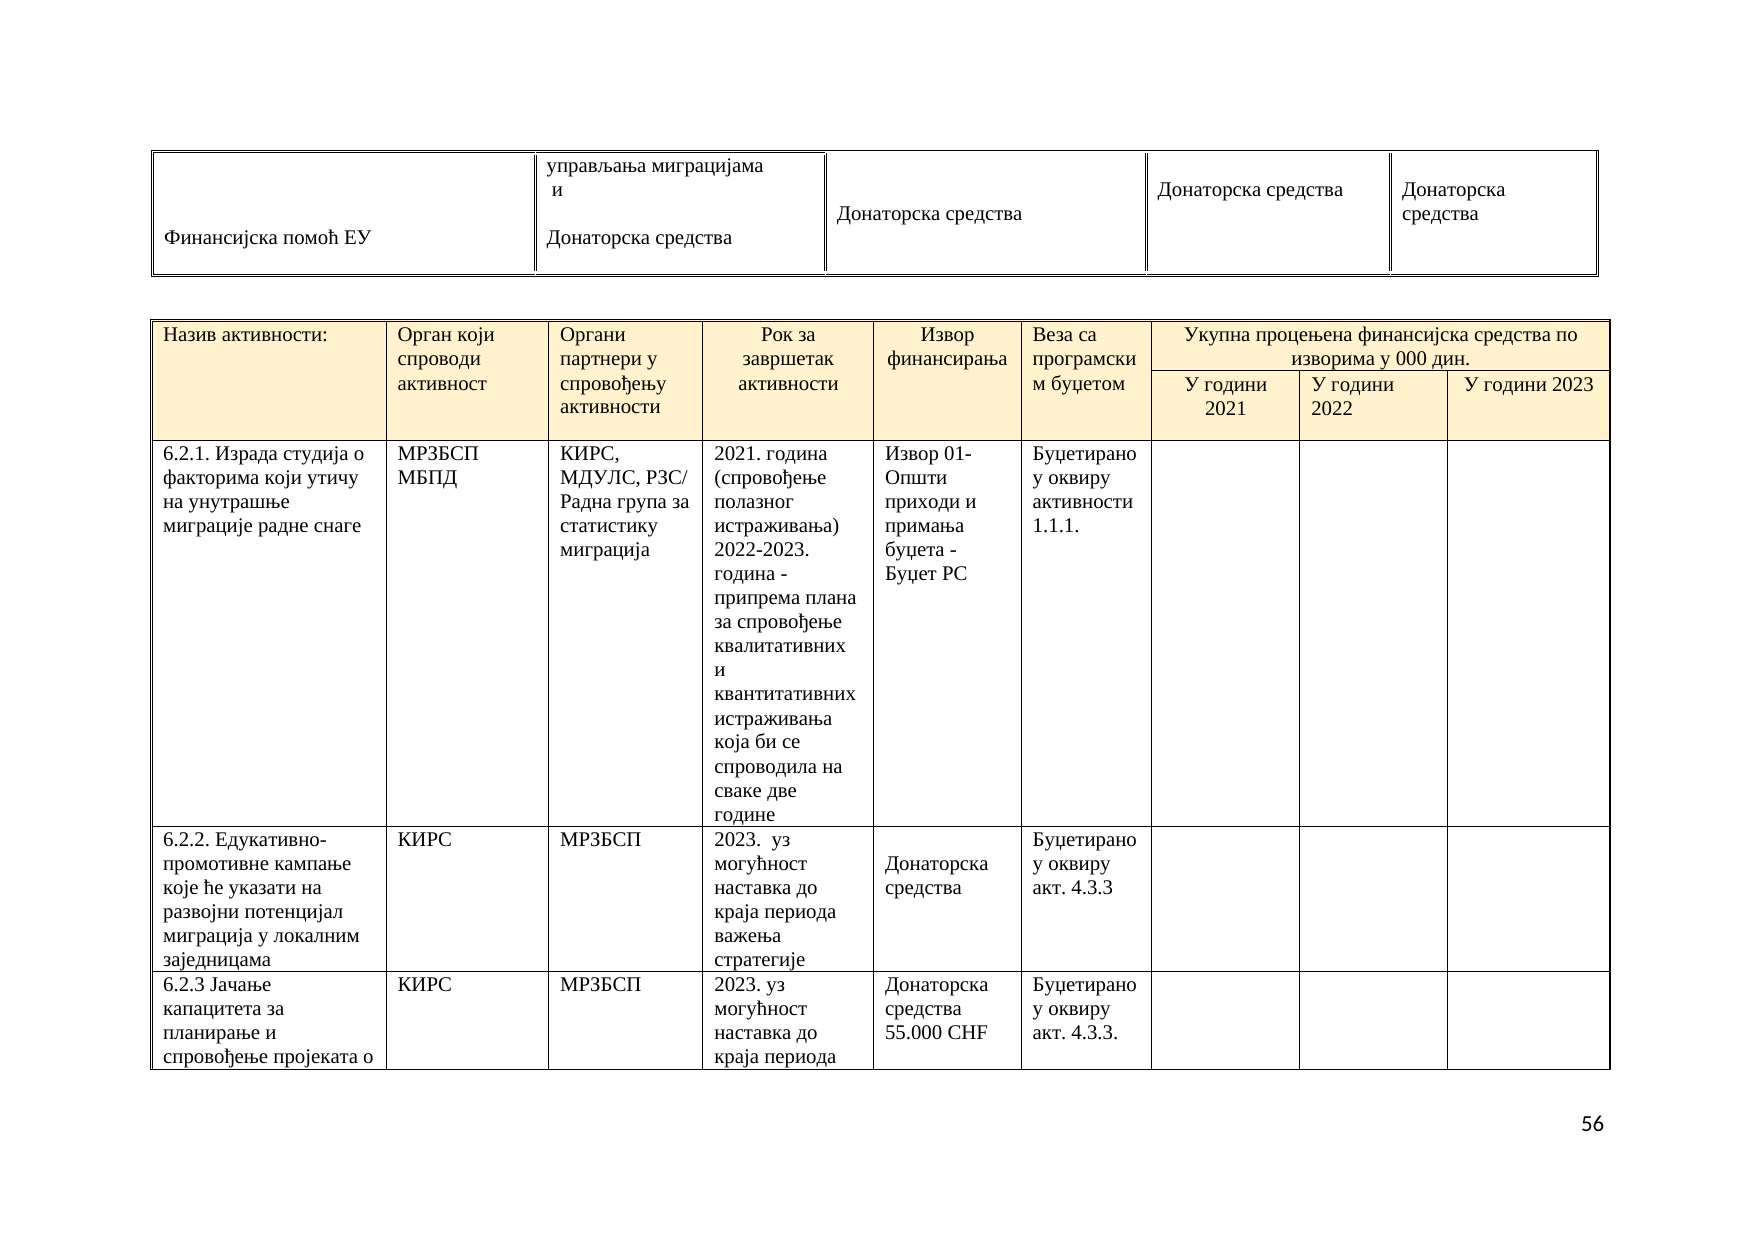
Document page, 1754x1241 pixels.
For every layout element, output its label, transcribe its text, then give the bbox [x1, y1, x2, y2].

table_cell У години 2022 [1300, 371, 1447, 440]
table_header Укупна процењена финансијска средства по изворима у 000 дин. [1152, 322, 1609, 370]
table_header Рок за завршетак активности [703, 322, 873, 440]
table_cell КИРС [387, 972, 548, 1068]
table_cell У години 2023 [1448, 371, 1609, 440]
table_cell [1152, 441, 1299, 826]
table_cell КИРС [387, 827, 548, 971]
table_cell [1391, 151, 1596, 273]
table_cell 6.2.1. Израда студија о факторима који утичу на унутрашње миграције радне снаге [153, 441, 386, 826]
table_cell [825, 151, 1146, 273]
table_cell [1300, 972, 1447, 1068]
table_header Органи партнери у спровођењу активности [549, 322, 702, 440]
table_cell 2023. уз могућност наставка до краја периода важења стратегије [703, 827, 873, 971]
table_cell КИРС, МДУЛС, РЗС/ Радна група за статистику миграција [549, 441, 702, 826]
table_cell Буџетирано у оквиру акт. 4.3.3 [1022, 827, 1151, 971]
table_cell 2021. година (спровођење полазног истраживања) 2022-2023. година - припрема плана за спровођење квалитативних и квантитативних истраживања која би се спроводила на сваке две године [703, 441, 873, 826]
table_header Назив активности: [153, 322, 386, 440]
table_cell 6.2.2. Едукативно-промотивне кампање које ће указати на развојни потенцијал миграција у локалним заједницама [153, 827, 386, 971]
table_header Веза са програмским буџетом [1022, 322, 1151, 440]
table_cell Буџетирано у оквиру активности 1.1.1. [1022, 441, 1151, 826]
table_cell [1448, 441, 1609, 826]
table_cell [1146, 151, 1391, 273]
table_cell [703, 972, 873, 1068]
table_cell [1300, 827, 1447, 971]
table_cell Извор 01-Општи приходи и примања буџета - Буџет РС [874, 441, 1021, 826]
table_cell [874, 972, 1021, 1068]
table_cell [153, 972, 386, 1068]
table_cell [154, 153, 535, 273]
table_header Извор финансирања [874, 322, 1021, 440]
table_cell МРЗБСП [549, 972, 702, 1068]
table_header Орган који спроводи активност [387, 322, 548, 440]
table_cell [535, 153, 825, 273]
table_cell [1152, 972, 1299, 1068]
table_cell [1152, 827, 1299, 971]
table_cell Донаторска средства [874, 827, 1021, 971]
table_cell МРЗБСП [549, 827, 702, 971]
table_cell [1022, 972, 1151, 1068]
table_cell У години 2021 [1152, 371, 1299, 440]
table_cell [1448, 827, 1609, 971]
table_cell [1448, 972, 1609, 1068]
table_cell МРЗБСП МБПД [387, 441, 548, 826]
table_cell [1300, 441, 1447, 826]
